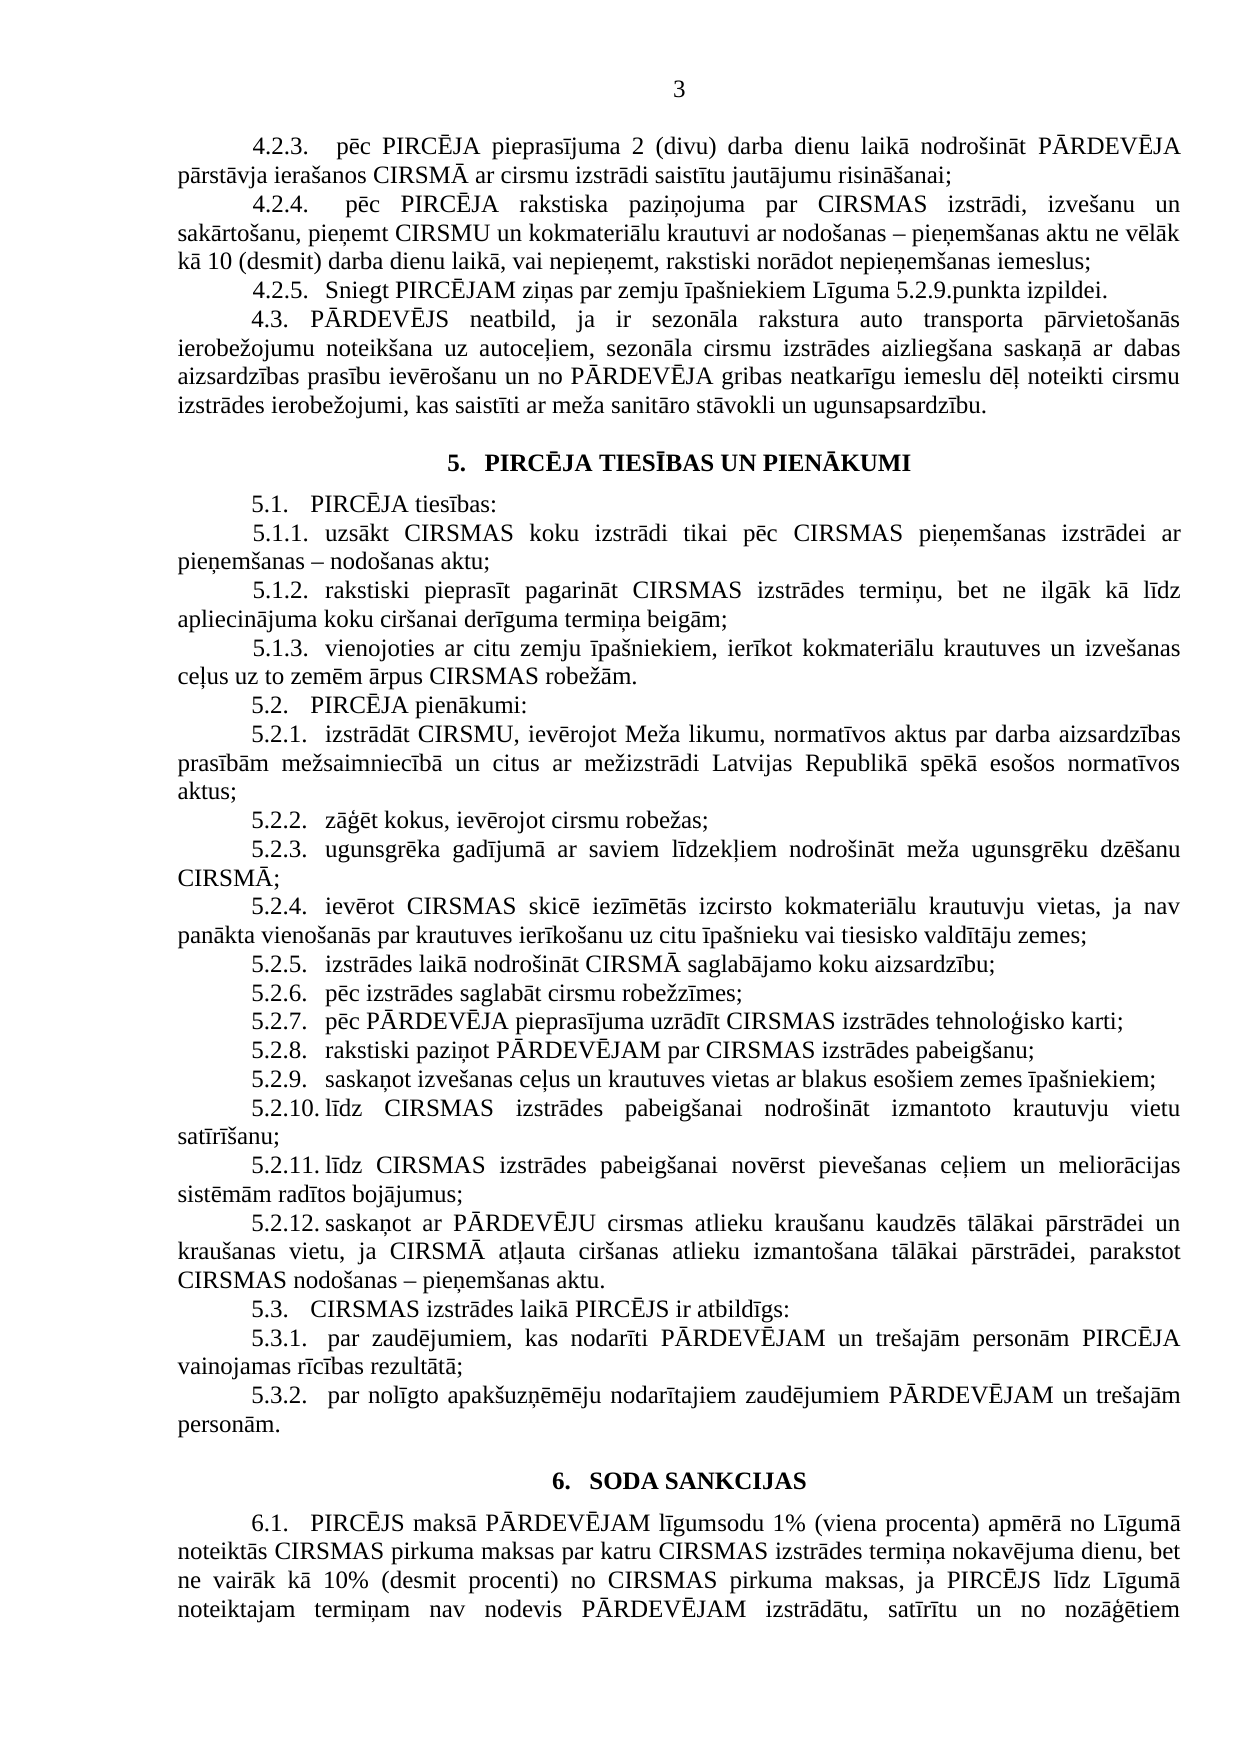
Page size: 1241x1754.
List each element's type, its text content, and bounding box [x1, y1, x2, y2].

list PIRCĒJA TIESĪBAS UN PIENĀKUMI [177, 448, 1181, 476]
list saskaņot izvešanas ceļus un krautuves vietas ar blakus esošiem zemes īpašniekiem; [177, 1064, 1181, 1093]
list CIRSMAS izstrādes laikā PIRCĒJS ir atbildīgs: [177, 1294, 1181, 1323]
list ievērot CIRSMAS skicē iezīmētās izcirsto kokmateriālu krautuvju vietas, ja nav panākta vienošanās par krautuves ierīkošanu uz citu īpašnieku vai tiesisko valdītāju zemes; [177, 891, 1181, 949]
list Sniegt PIRCĒJAM ziņas par zemju īpašniekiem Līguma 5.2.9.punkta izpildei. [177, 275, 1181, 304]
list līdz CIRSMAS izstrādes pabeigšanai novērst pievešanas ceļiem un meliorācijas sistēmām radītos bojājumus; [177, 1150, 1181, 1208]
list vienojoties ar citu zemju īpašniekiem, ierīkot kokmateriālu krautuves un izvešanas ceļus uz to zemēm ārpus CIRSMAS robežām. [177, 633, 1181, 690]
list pēc izstrādes saglabāt cirsmu robežzīmes; [177, 978, 1181, 1006]
list pēc PIRCĒJA rakstiska paziņojuma par CIRSMAS izstrādi, izvešanu un sakārtošanu, pieņemt CIRSMU un kokmateriālu krautuvi ar nodošanas – pieņemšanas aktu ne vēlāk kā 10 (desmit) darba dienu laikā, vai nepieņemt, rakstiski norādot nepieņemšanas iemeslus; [177, 189, 1181, 275]
list uzsākt CIRSMAS koku izstrādi tikai pēc CIRSMAS pieņemšanas izstrādei ar pieņemšanas – nodošanas aktu; [177, 518, 1181, 575]
list saskaņot ar PĀRDEVĒJU cirsmas atlieku kraušanu kaudzēs tālākai pārstrādei un kraušanas vietu, ja CIRSMĀ atļauta ciršanas atlieku izmantošana tālākai pārstrādei, parakstot CIRSMAS nodošanas – pieņemšanas aktu. [177, 1208, 1181, 1294]
list rakstiski pieprasīt pagarināt CIRSMAS izstrādes termiņu, bet ne ilgāk kā līdz apliecinājuma koku ciršanai derīguma termiņa beigām; [177, 575, 1181, 633]
list pēc PĀRDEVĒJA pieprasījuma uzrādīt CIRSMAS izstrādes tehnoloģisko karti; [177, 1006, 1181, 1035]
list izstrādāt CIRSMU, ievērojot Meža likumu, normatīvos aktus par darba aizsardzības prasībām mežsaimniecībā un citus ar mežizstrādi Latvijas Republikā spēkā esošos normatīvos aktus; [177, 719, 1181, 805]
list par nolīgto apakšuzņēmēju nodarītajiem zaudējumiem PĀRDEVĒJAM un trešajām personām. [177, 1380, 1181, 1438]
list ugunsgrēka gadījumā ar saviem līdzekļiem nodrošināt meža ugunsgrēku dzēšanu CIRSMĀ; [177, 834, 1181, 891]
list PĀRDEVĒJS neatbild, ja ir sezonāla rakstura auto transporta pārvietošanās ierobežojumu noteikšana uz autoceļiem, sezonāla cirsmu izstrādes aizliegšana saskaņā ar dabas aizsardzības prasību ievērošanu un no PĀRDEVĒJA gribas neatkarīgu iemeslu dēļ noteikti cirsmu izstrādes ierobežojumi, kas saistīti ar meža sanitāro stāvokli un ugunsapsardzību. [177, 304, 1181, 419]
list PIRCĒJA tiesības: [177, 489, 1181, 518]
list par zaudējumiem, kas nodarīti PĀRDEVĒJAM un trešajām personām PIRCĒJA vainojamas rīcības rezultātā; [177, 1323, 1181, 1380]
list PIRCĒJA pienākumi: [177, 690, 1181, 719]
list pēc PIRCĒJA pieprasījuma 2 (divu) darba dienu laikā nodrošināt PĀRDEVĒJA pārstāvja ierašanos CIRSMĀ ar cirsmu izstrādi saistītu jautājumu risināšanai; [177, 131, 1181, 189]
list zāģēt kokus, ievērojot cirsmu robežas; [177, 805, 1181, 834]
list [177, 1508, 1181, 1623]
list līdz CIRSMAS izstrādes pabeigšanai nodrošināt izmantoto krautuvju vietu satīrīšanu; [177, 1093, 1181, 1150]
list izstrādes laikā nodrošināt CIRSMĀ saglabājamo koku aizsardzību; [177, 949, 1181, 978]
list SODA SANKCIJAS [177, 1466, 1181, 1495]
list rakstiski paziņot PĀRDEVĒJAM par CIRSMAS izstrādes pabeigšanu; [177, 1035, 1181, 1064]
